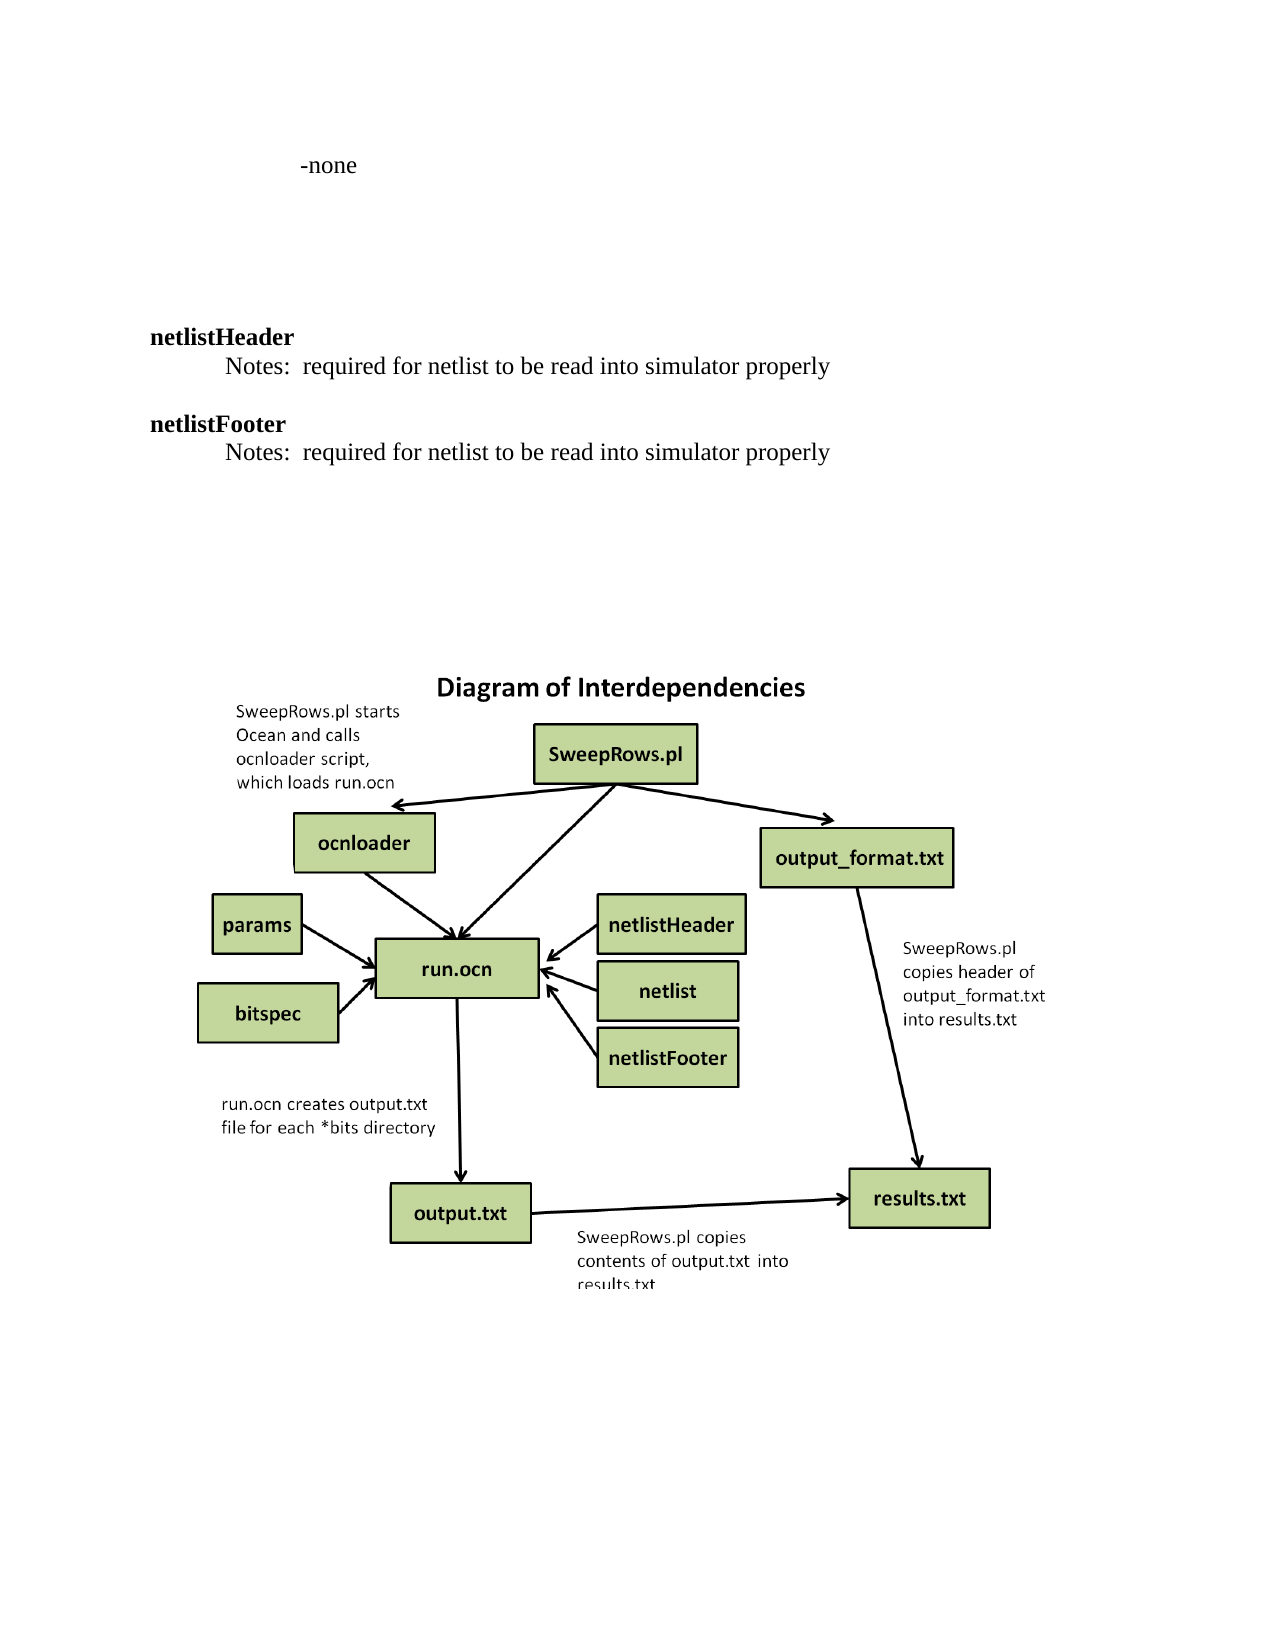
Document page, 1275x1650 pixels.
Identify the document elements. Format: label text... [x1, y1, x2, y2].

text Notes: required for netlist to be read into simulator properly [150, 437, 1125, 466]
text Notes: required for netlist to be read into simulator properly [150, 351, 1125, 380]
text netlistHeader [150, 322, 1125, 351]
text netlistFooter [150, 409, 1125, 437]
text -none [150, 150, 1125, 179]
picture [196, 675, 1049, 1289]
